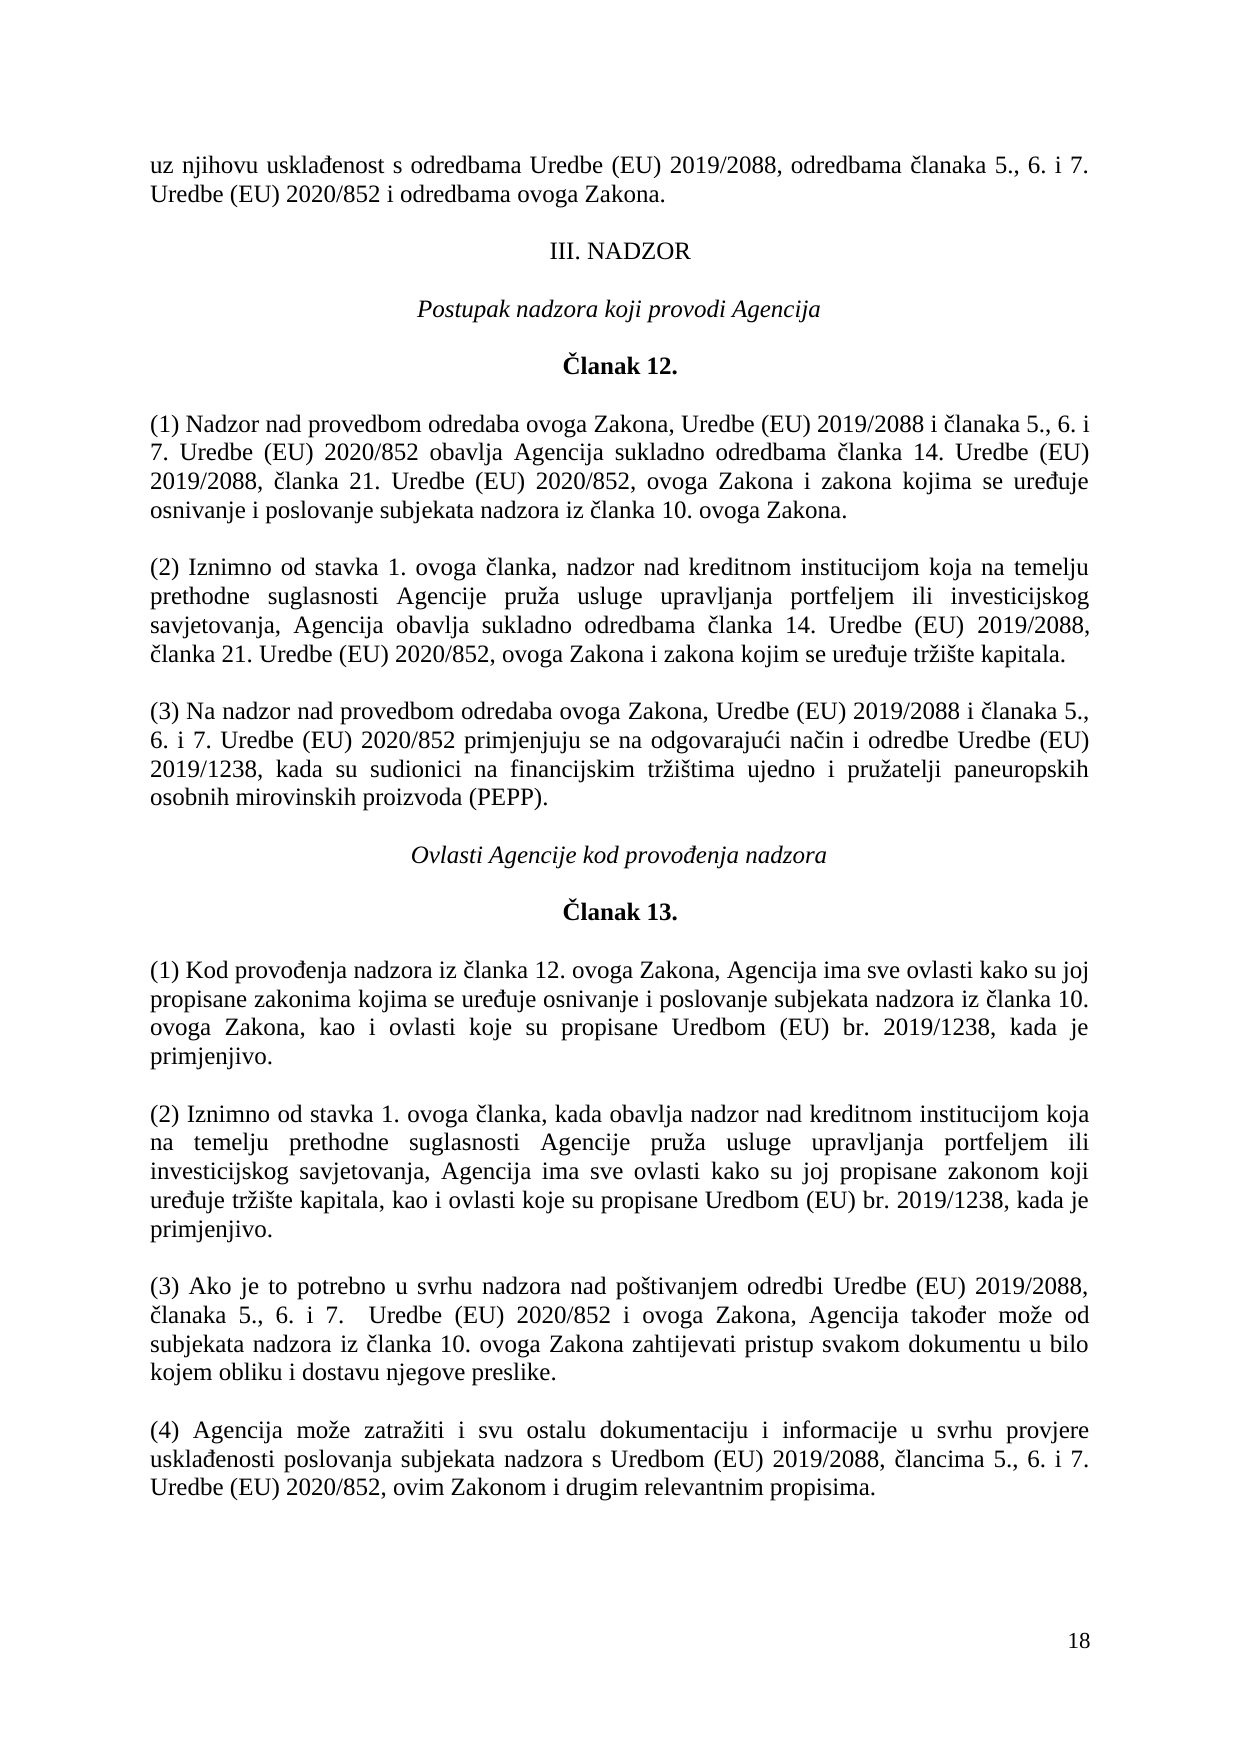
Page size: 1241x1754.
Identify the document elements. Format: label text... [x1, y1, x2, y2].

text (4) Agencija može zatražiti i svu ostalu dokumentaciju i informacije u svrhu provjere usklađenosti poslovanja subjekata nadzora s Uredbom (EU) 2019/2088, člancima 5., 6. i 7. Uredbe (EU) 2020/852, ovim Zakonom i drugim relevantnim propisima. [150, 1415, 1090, 1501]
text (3) Ako je to potrebno u svrhu nadzora nad poštivanjem odredbi Uredbe (EU) 2019/2088, članaka 5., 6. i 7. Uredbe (EU) 2020/852 i ovoga Zakona, Agencija također može od subjekata nadzora iz članka 10. ovoga Zakona zahtijevati pristup svakom dokumentu u bilo kojem obliku i dostavu njegove preslike. [150, 1271, 1090, 1386]
text (2) Iznimno od stavka 1. ovoga članka, kada obavlja nadzor nad kreditnom institucijom koja na temelju prethodne suglasnosti Agencije pruža usluge upravljanja portfeljem ili investicijskog savjetovanja, Agencija ima sve ovlasti kako su joj propisane zakonom koji uređuje tržište kapitala, kao i ovlasti koje su propisane Uredbom (EU) br. 2019/1238, kada je primjenjivo. [150, 1099, 1090, 1242]
text III. NADZOR [150, 236, 1090, 265]
text Postupak nadzora koji provodi Agencija [150, 294, 1090, 322]
text (2) Iznimno od stavka 1. ovoga članka, nadzor nad kreditnom institucijom koja na temelju prethodne suglasnosti Agencije pruža usluge upravljanja portfeljem ili investicijskog savjetovanja, Agencija obavlja sukladno odredbama članka 14. Uredbe (EU) 2019/2088, članka 21. Uredbe (EU) 2020/852, ovoga Zakona i zakona kojim se uređuje tržište kapitala. [150, 552, 1090, 667]
text Članak 12. [150, 351, 1090, 380]
text Članak 13. [150, 897, 1090, 926]
text (3) Na nadzor nad provedbom odredaba ovoga Zakona, Uredbe (EU) 2019/2088 i članaka 5., 6. i 7. Uredbe (EU) 2020/852 primjenjuju se na odgovarajući način i odredbe Uredbe (EU) 2019/1238, kada su sudionici na financijskim tržištima ujedno i pružatelji paneuropskih osobnih mirovinskih proizvoda (PEPP). [150, 696, 1090, 811]
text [150, 150, 1090, 207]
text (1) Kod provođenja nadzora iz članka 12. ovoga Zakona, Agencija ima sve ovlasti kako su joj propisane zakonima kojima se uređuje osnivanje i poslovanje subjekata nadzora iz članka 10. ovoga Zakona, kao i ovlasti koje su propisane Uredbom (EU) br. 2019/1238, kada je primjenjivo. [150, 955, 1090, 1070]
text Ovlasti Agencije kod provođenja nadzora [150, 840, 1090, 869]
text (1) Nadzor nad provedbom odredaba ovoga Zakona, Uredbe (EU) 2019/2088 i članaka 5., 6. i 7. Uredbe (EU) 2020/852 obavlja Agencija sukladno odredbama članka 14. Uredbe (EU) 2019/2088, članka 21. Uredbe (EU) 2020/852, ovoga Zakona i zakona kojima se uređuje osnivanje i poslovanje subjekata nadzora iz članka 10. ovoga Zakona. [150, 409, 1090, 524]
